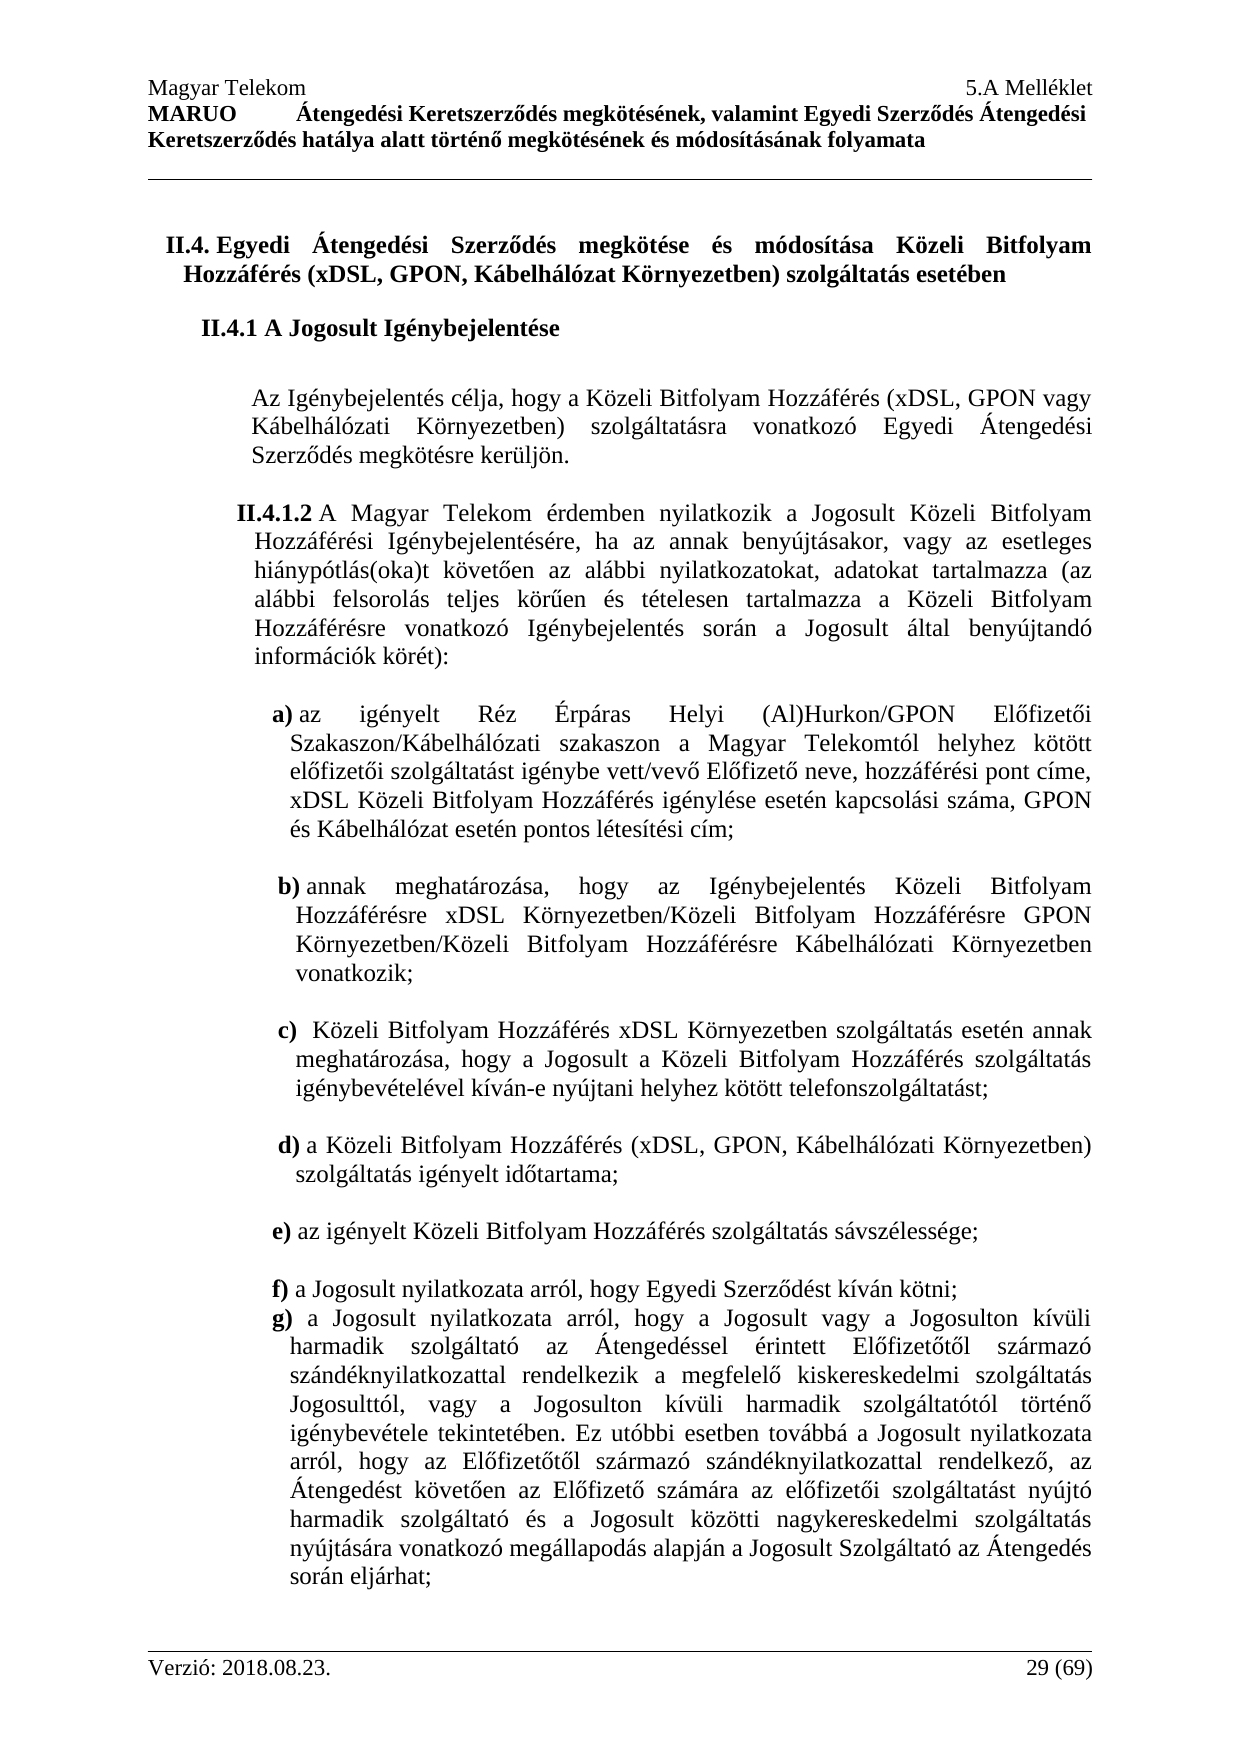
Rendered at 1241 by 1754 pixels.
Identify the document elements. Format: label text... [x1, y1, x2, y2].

subtitle II.4. Egyedi Átengedési Szerződés megkötése és módosítása Közeli Bitfolyam Hozzáférés (xDSL, GPON, Kábelhálózat Környezetben) szolgáltatás esetében [165, 230, 1092, 288]
text Az Igénybejelentés célja, hogy a Közeli Bitfolyam Hozzáférés (xDSL, GPON vagy Kábelhálózati Környezetben) szolgáltatásra vonatkozó Egyedi Átengedési Szerződés megkötésre kerüljön. [251, 383, 1092, 469]
text f) a Jogosult nyilatkozata arról, hogy Egyedi Szerződést kíván kötni; [272, 1274, 1092, 1303]
subtitle II.4.1 A Jogosult Igénybejelentése [201, 313, 1092, 341]
text a) az igényelt Réz Érpáras Helyi (Al)Hurkon/GPON Előfizetői Szakaszon/Kábelhálózati szakaszon a Magyar Telekomtól helyhez kötött előfizetői szolgáltatást igénybe vett/vevő Előfizető neve, hozzáférési pont címe, xDSL Közeli Bitfolyam Hozzáférés igénylése esetén kapcsolási száma, GPON és Kábelhálózat esetén pontos létesítési cím; [272, 699, 1092, 843]
text b) annak meghatározása, hogy az Igénybejelentés Közeli Bitfolyam Hozzáférésre xDSL Környezetben/Közeli Bitfolyam Hozzáférésre GPON Környezetben/Közeli Bitfolyam Hozzáférésre Kábelhálózati Környezetben vonatkozik; [278, 871, 1092, 986]
text g) a Jogosult nyilatkozata arról, hogy a Jogosult vagy a Jogosulton kívüli harmadik szolgáltató az Átengedéssel érintett Előfizetőtől származó szándéknyilatkozattal rendelkezik a megfelelő kiskereskedelmi szolgáltatás Jogosulttól, vagy a Jogosulton kívüli harmadik szolgáltatótól történő igénybevétele tekintetében. Ez utóbbi esetben továbbá a Jogosult nyilatkozata arról, hogy az Előfizetőtől származó szándéknyilatkozattal rendelkező, az Átengedést követően az Előfizető számára az előfizetői szolgáltatást nyújtó harmadik szolgáltató és a Jogosult közötti nagykereskedelmi szolgáltatás nyújtására vonatkozó megállapodás alapján a Jogosult Szolgáltató az Átengedés során eljárhat; [272, 1303, 1092, 1590]
text d) a Közeli Bitfolyam Hozzáférés (xDSL, GPON, Kábelhálózati Környezetben) szolgáltatás igényelt időtartama; [278, 1130, 1092, 1188]
text II.4.1.2 A Magyar Telekom érdemben nyilatkozik a Jogosult Közeli Bitfolyam Hozzáférési Igénybejelentésére, ha az annak benyújtásakor, vagy az esetleges hiánypótlás(oka)t követően az alábbi nyilatkozatokat, adatokat tartalmazza (az alábbi felsorolás teljes körűen és tételesen tartalmazza a Közeli Bitfolyam Hozzáférésre vonatkozó Igénybejelentés során a Jogosult által benyújtandó információk körét): [236, 498, 1092, 670]
text c) Közeli Bitfolyam Hozzáférés xDSL Környezetben szolgáltatás esetén annak meghatározása, hogy a Jogosult a Közeli Bitfolyam Hozzáférés szolgáltatás igénybevételével kíván-e nyújtani helyhez kötött telefonszolgáltatást; [278, 1015, 1092, 1101]
text e) az igényelt Közeli Bitfolyam Hozzáférés szolgáltatás sávszélessége; [272, 1216, 1092, 1245]
